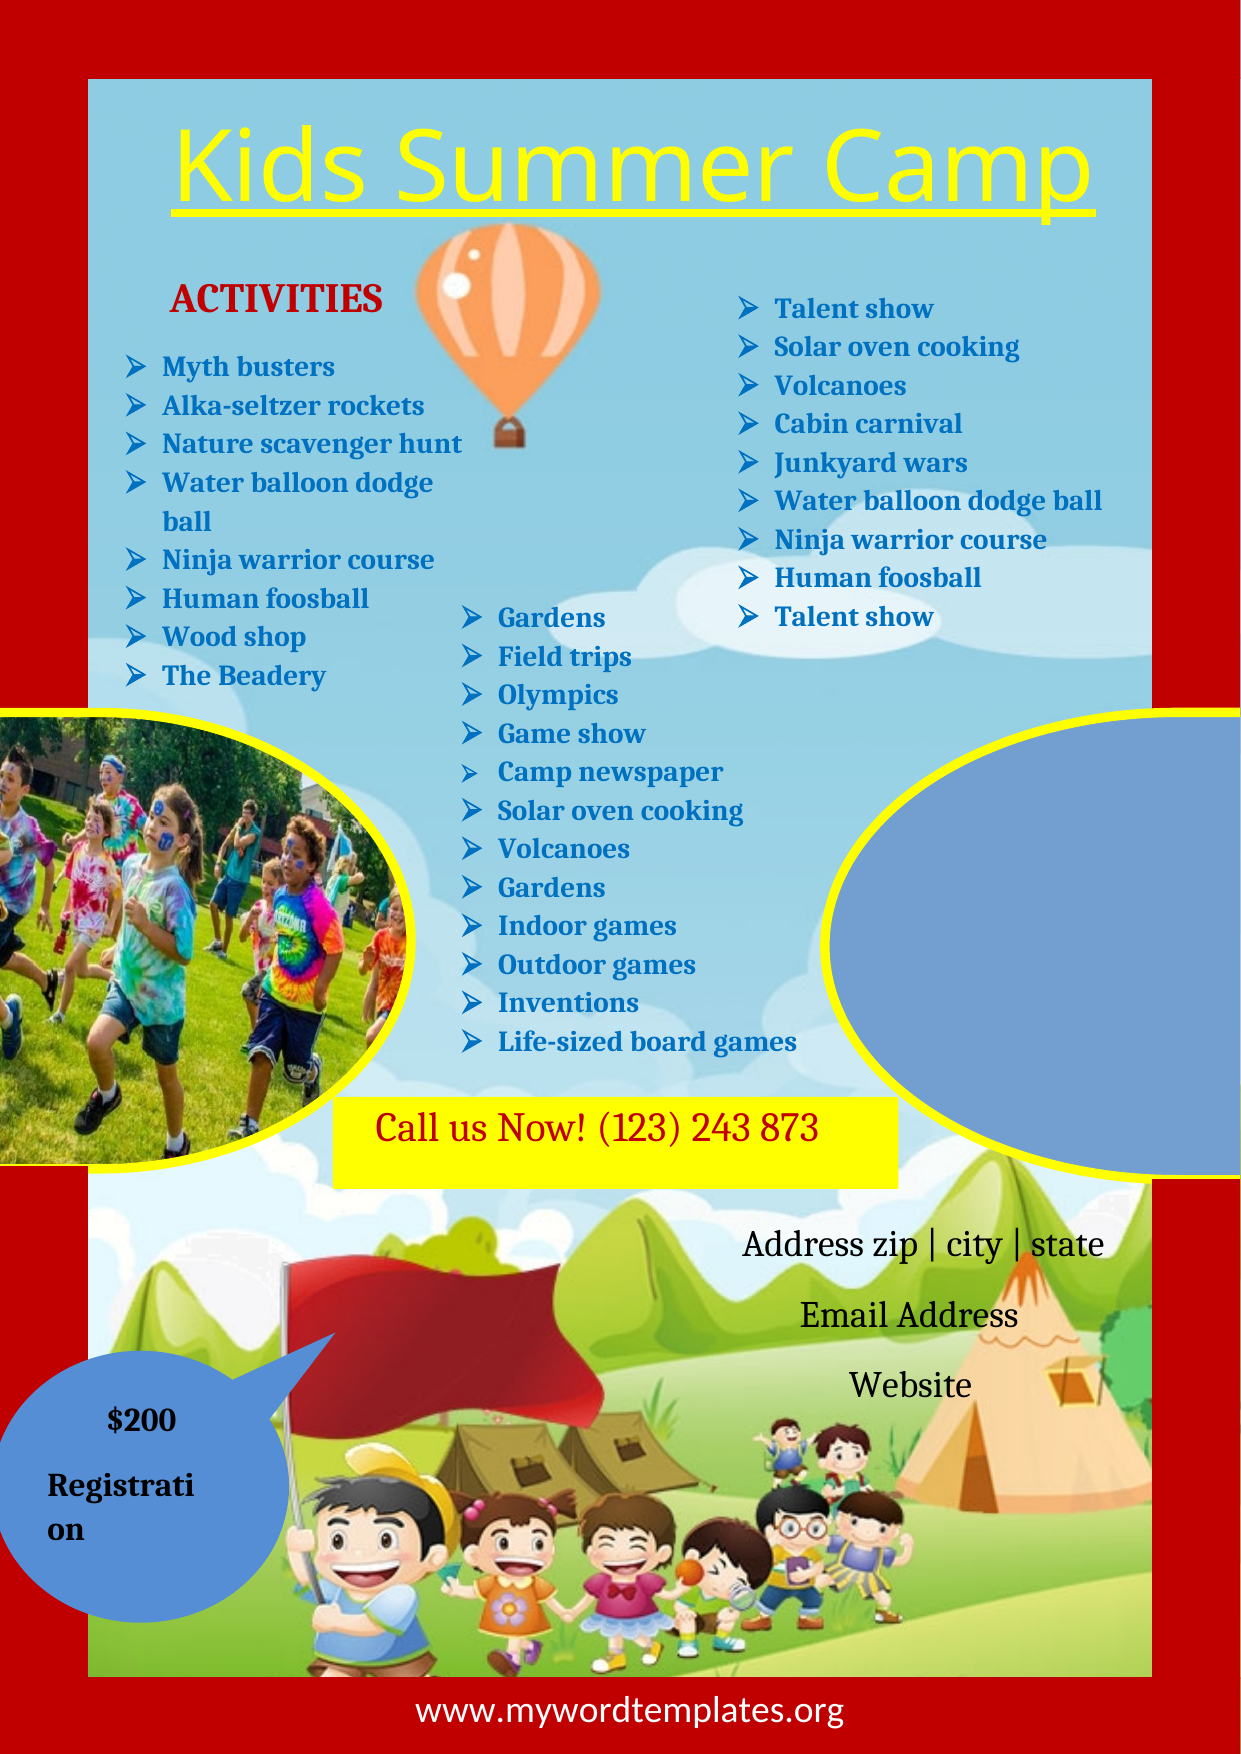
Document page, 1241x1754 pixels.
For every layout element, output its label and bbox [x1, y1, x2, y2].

picture [0, 718, 406, 1164]
picture [88, 79, 1152, 1096]
picture [88, 1097, 1152, 1677]
